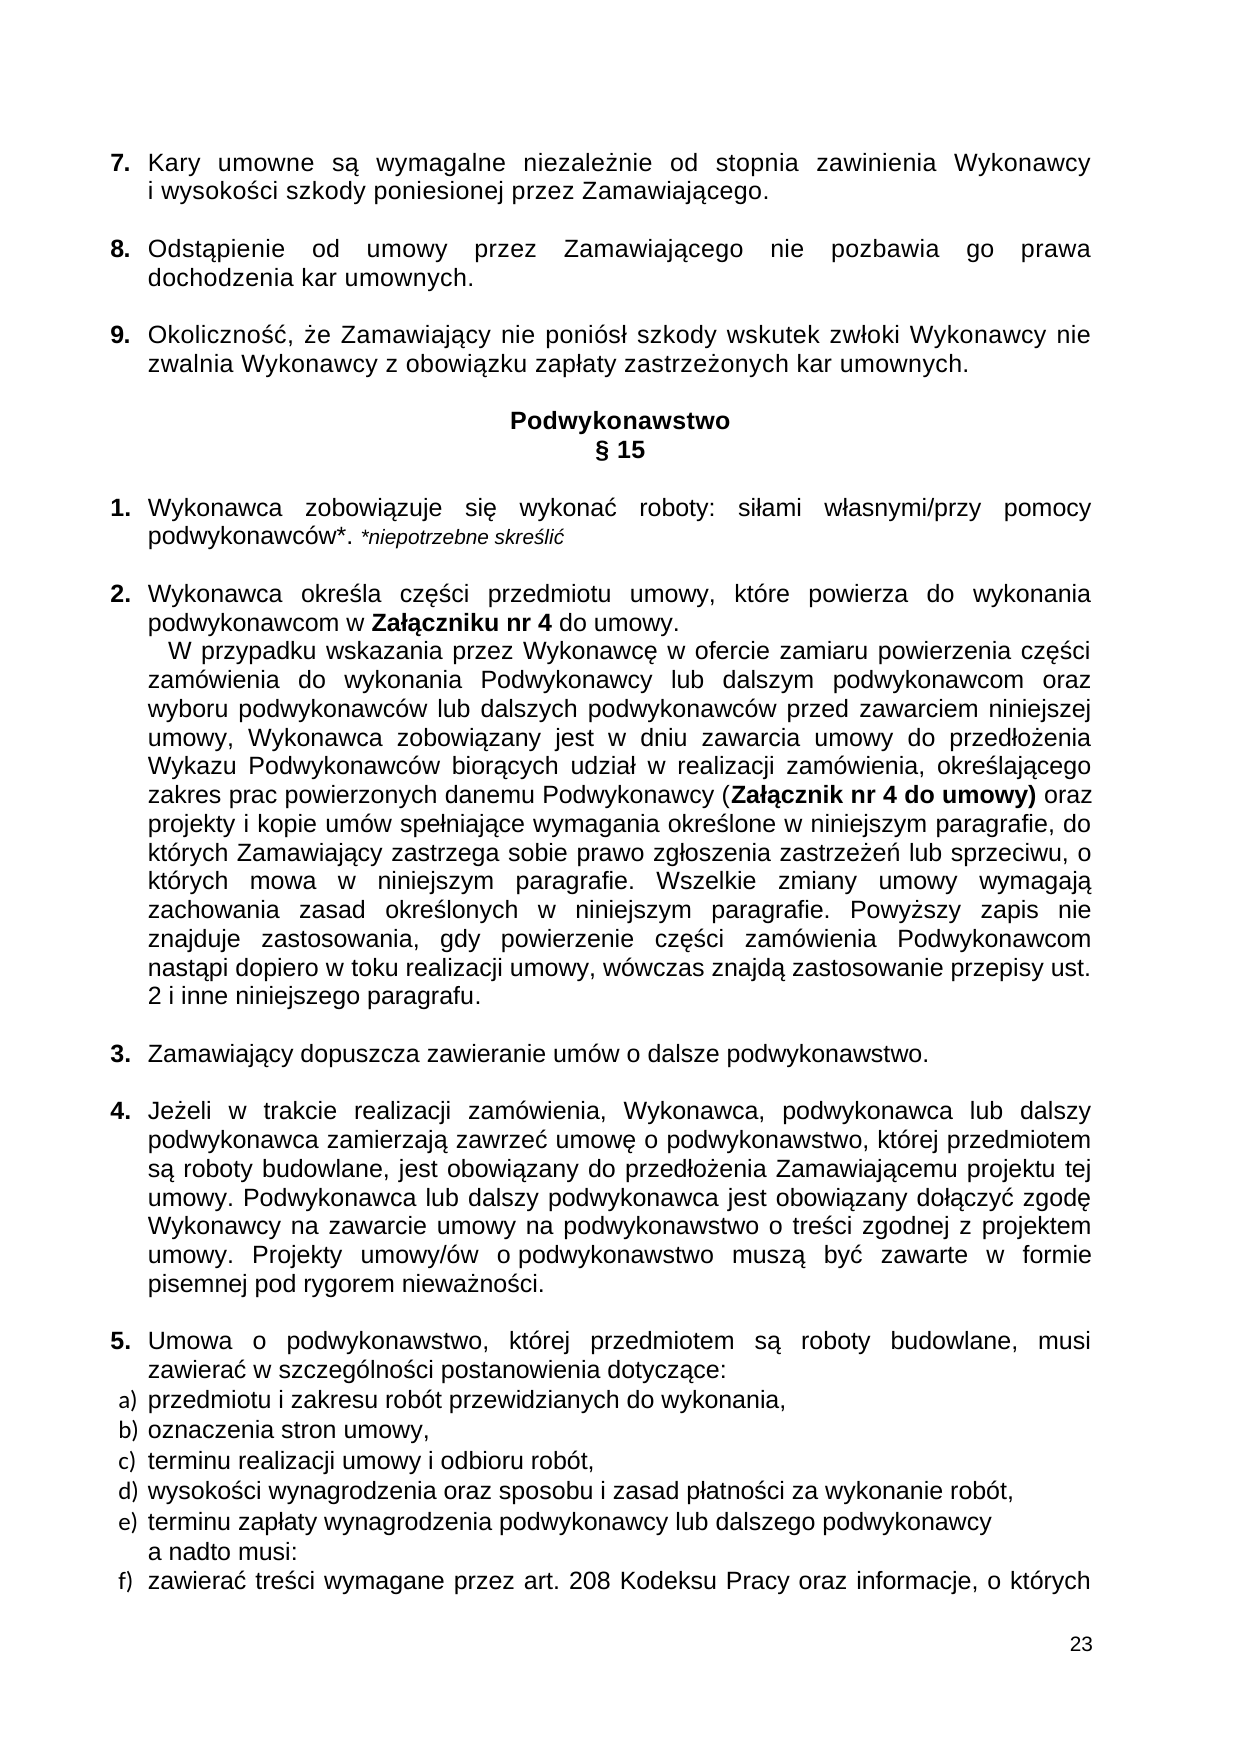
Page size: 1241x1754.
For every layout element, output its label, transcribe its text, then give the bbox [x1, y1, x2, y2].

list Okoliczność, że Zamawiający nie poniósł szkody wskutek zwłoki Wykonawcy nie zwalnia Wykonawcy z obowiązku zapłaty zastrzeżonych kar umownych. [110, 320, 1093, 378]
list wysokości wynagrodzenia oraz sposobu i zasad płatności za wykonanie robót, [118, 1475, 1093, 1506]
list Umowa o podwykonawstwo, której przedmiotem są roboty budowlane, musi zawierać w szczególności postanowienia dotyczące: [110, 1326, 1093, 1384]
list Kary umowne są wymagalne niezależnie od stopnia zawinienia Wykonawcy i wysokości szkody poniesionej przez Zamawiającego. [110, 148, 1093, 205]
text a nadto musi: [148, 1536, 1093, 1565]
list Jeżeli w trakcie realizacji zamówienia, Wykonawca, podwykonawca lub dalszy podwykonawca zamierzają zawrzeć umowę o podwykonawstwo, której przedmiotem są roboty budowlane, jest obowiązany do przedłożenia Zamawiającemu projektu tej umowy. Podwykonawca lub dalszy podwykonawca jest obowiązany dołączyć zgodę Wykonawcy na zawarcie umowy na podwykonawstwo o treści zgodnej z projektem umowy. Projekty umowy/ów o podwykonawstwo muszą być zawarte w formie pisemnej pod rygorem nieważności. [110, 1096, 1093, 1298]
text W przypadku wskazania przez Wykonawcę w ofercie zamiaru powierzenia części zamówienia do wykonania Podwykonawcy lub dalszym podwykonawcom oraz wyboru podwykonawców lub dalszych podwykonawców przed zawarciem niniejszej umowy, Wykonawca zobowiązany jest w dniu zawarcia umowy do przedłożenia Wykazu Podwykonawców biorących udział w realizacji zamówienia, określającego zakres prac powierzonych danemu Podwykonawcy (Załącznik nr 4 do umowy) oraz projekty i kopie umów spełniające wymagania określone w niniejszym paragrafie, do których Zamawiający zastrzega sobie prawo zgłoszenia zastrzeżeń lub sprzeciwu, o których mowa w niniejszym paragrafie. Wszelkie zmiany umowy wymagają zachowania zasad określonych w niniejszym paragrafie. Powyższy zapis nie znajduje zastosowania, gdy powierzenie części zamówienia Podwykonawcom nastąpi dopiero w toku realizacji umowy, wówczas znajdą zastosowanie przepisy ust. 2 i inne niniejszego paragrafu. [110, 636, 1093, 1010]
list Wykonawca zobowiązuje się wykonać roboty: siłami własnymi/przy pomocy podwykonawców*. *niepotrzebne skreślić [110, 493, 1093, 550]
text § 15 [148, 435, 1093, 464]
list Odstąpienie od umowy przez Zamawiającego nie pozbawia go prawa dochodzenia kar umownych. [110, 234, 1093, 291]
list oznaczenia stron umowy, [118, 1414, 1093, 1445]
list terminu realizacji umowy i odbioru robót, [118, 1445, 1093, 1475]
list Zamawiający dopuszcza zawieranie umów o dalsze podwykonawstwo. [110, 1039, 1093, 1068]
text Podwykonawstwo [148, 406, 1093, 435]
list przedmiotu i zakresu robót przewidzianych do wykonania, [118, 1384, 1093, 1414]
list Wykonawca określa części przedmiotu umowy, które powierza do wykonania podwykonawcom w Załączniku nr 4 do umowy. [110, 579, 1093, 636]
list terminu zapłaty wynagrodzenia podwykonawcy lub dalszego podwykonawcy [118, 1506, 1093, 1536]
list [118, 1565, 1093, 1596]
